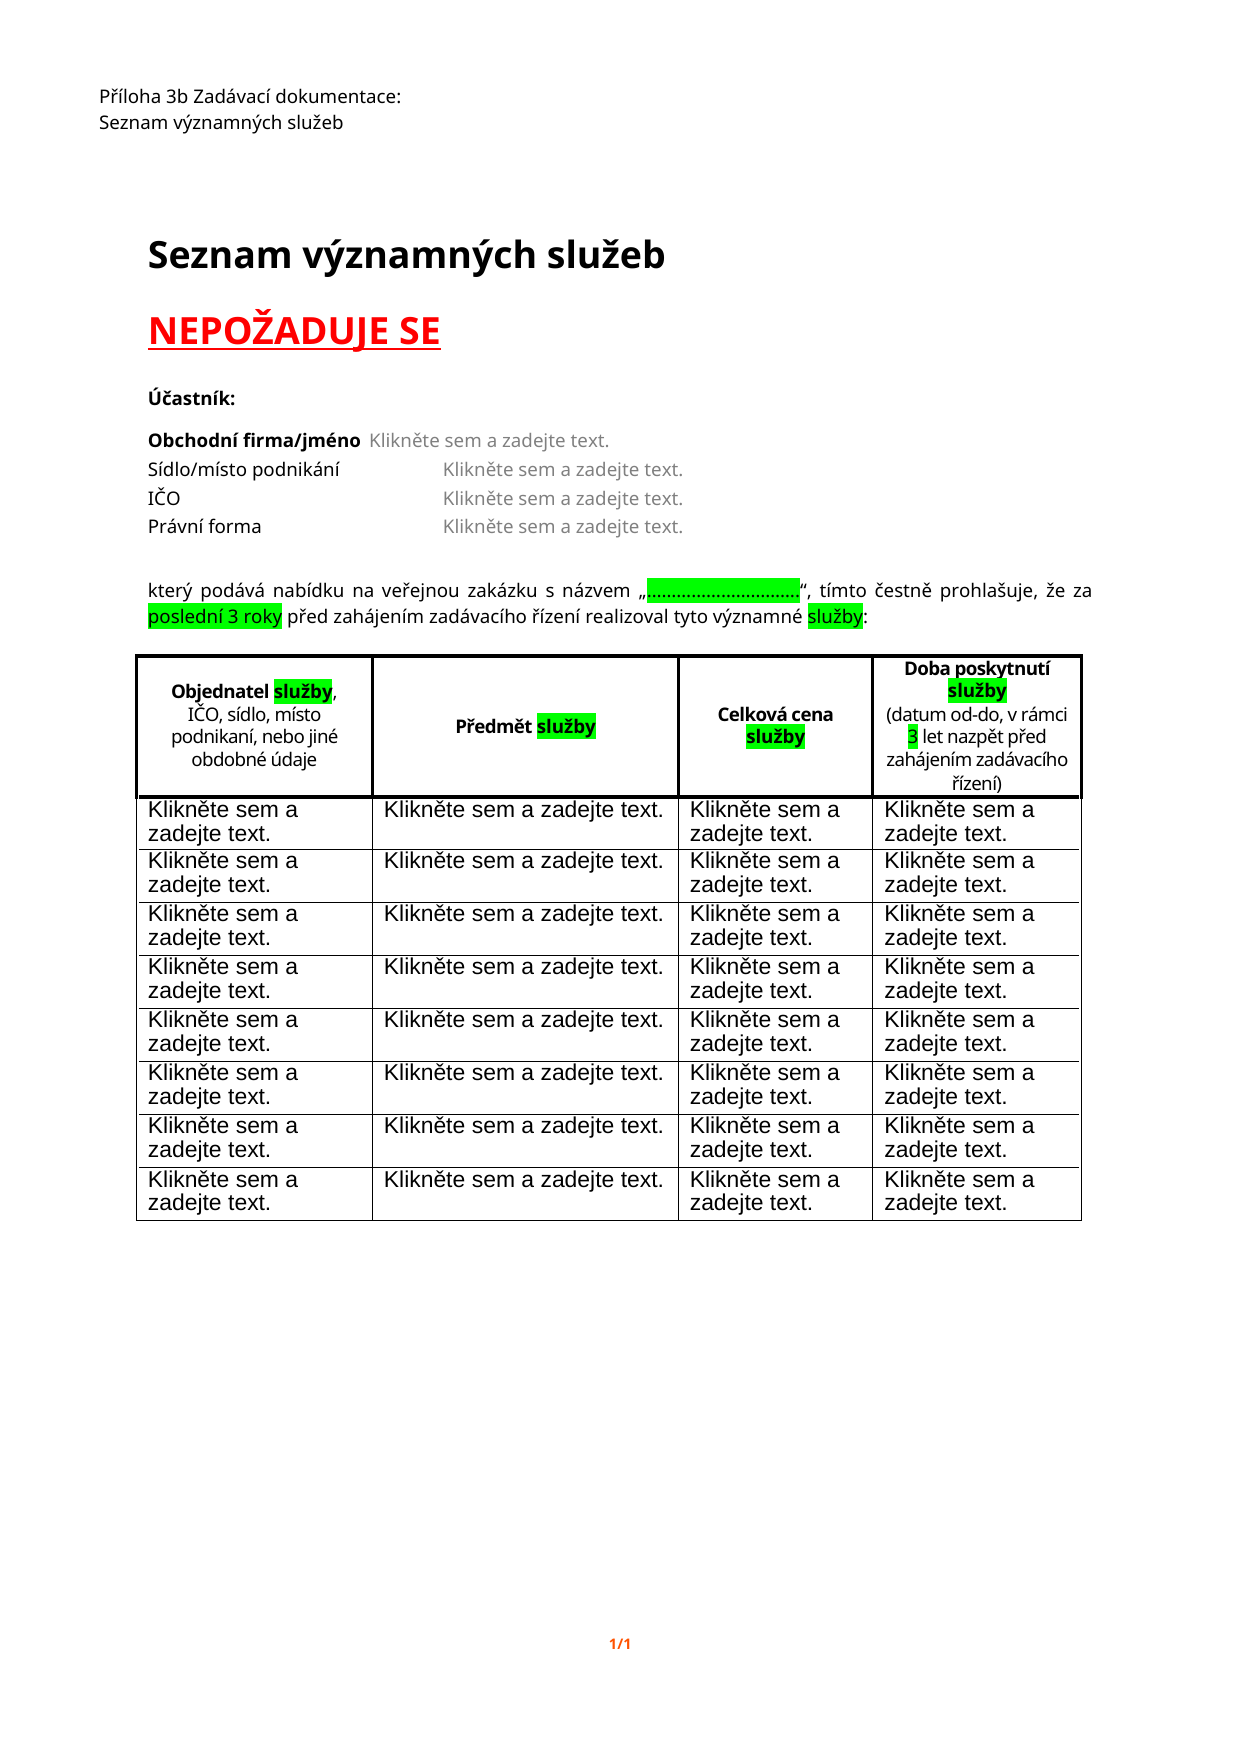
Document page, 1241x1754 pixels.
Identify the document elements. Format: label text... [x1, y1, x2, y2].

table_header Celková cena služby [680, 658, 871, 795]
title Seznam významných služeb [148, 228, 1093, 279]
text Obchodní firma/jméno [148, 424, 1093, 453]
text který podává nabídku na veřejnou zakázku s názvem „………………………….“, tímto čestně prohlašuje, že za poslední 3 roky před zahájením zadávacího řízení realizoval tyto významné služby: [148, 578, 1093, 629]
title NEPOŽADUJE SE [148, 304, 1093, 355]
table_header Doba poskytnutí služby (datum od-do, v rámci 3 let nazpět před zahájením zadávacího řízení) [874, 658, 1080, 795]
text Sídlo/místo podnikání [148, 453, 1093, 482]
text Účastník: [148, 380, 1093, 411]
text Právní forma [148, 511, 1093, 540]
table_header Objednatel služby, IČO, sídlo, místo podnikaní, nebo jiné obdobné údaje [138, 658, 371, 795]
table_header Předmět služby [374, 658, 677, 795]
text IČO [148, 482, 1093, 511]
